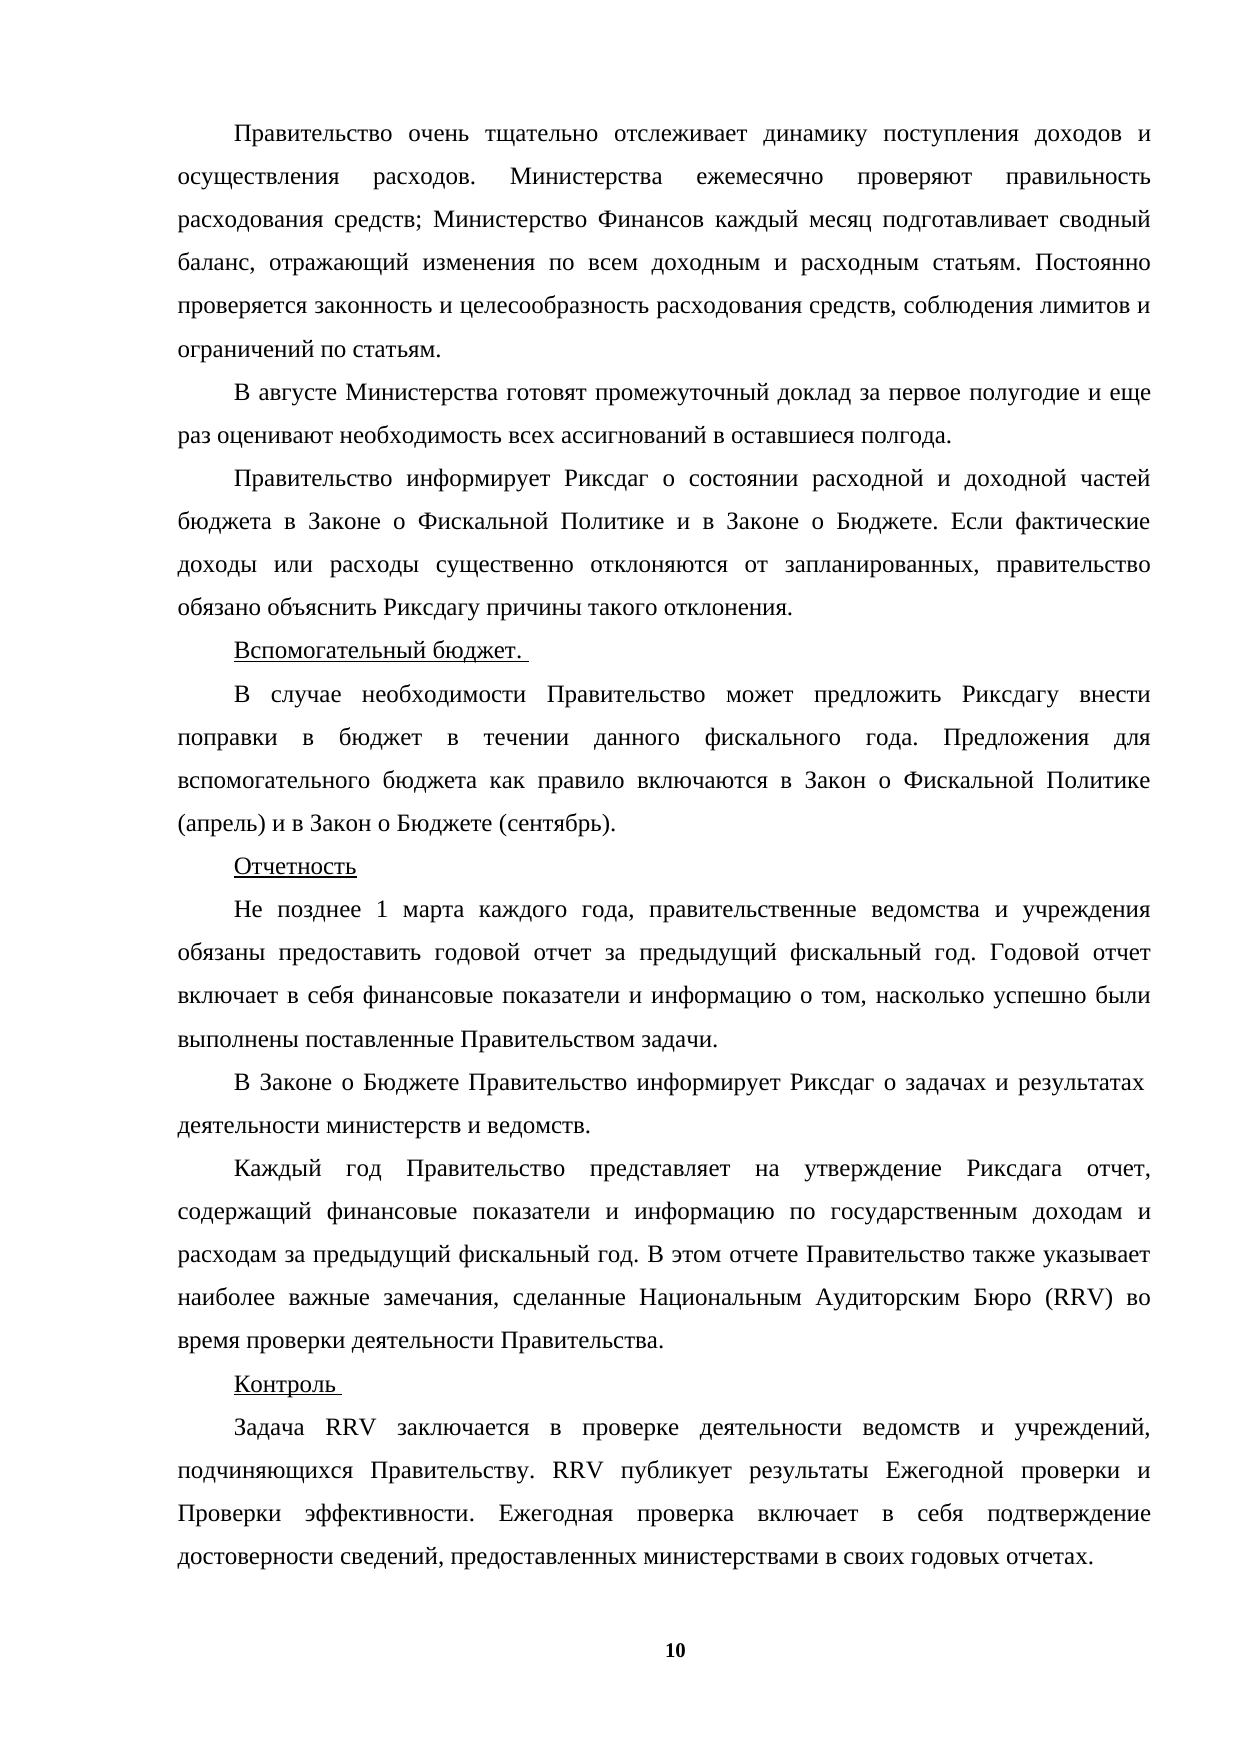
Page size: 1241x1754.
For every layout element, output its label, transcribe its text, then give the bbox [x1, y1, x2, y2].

text Правительство информирует Риксдаг о состоянии расходной и доходной частей бюджета в Законе о Фискальной Политике и в Законе о Бюджете. Если фактические доходы или расходы существенно отклоняются от запланированных, правительство обязано объяснить Риксдагу причины такого отклонения. [177, 463, 1152, 621]
text Контроль [177, 1369, 1152, 1397]
text Правительство очень тщательно отслеживает динамику поступления доходов и осуществления расходов. Министерства ежемесячно проверяют правильность расходования средств; Министерство Финансов каждый месяц подготавливает сводный баланс, отражающий изменения по всем доходным и расходным статьям. Постоянно проверяется законность и целесообразность расходования средств, соблюдения лимитов и ограничений по статьям. [177, 118, 1152, 362]
text Не позднее 1 марта каждого года, правительственные ведомства и учреждения обязаны предоставить годовой отчет за предыдущий фискальный год. Годовой отчет включает в себя финансовые показатели и информацию о том, насколько успешно были выполнены поставленные Правительством задачи. [177, 894, 1152, 1052]
text В случае необходимости Правительство может предложить Риксдагу внести поправки в бюджет в течении данного фискального года. Предложения для вспомогательного бюджета как правило включаются в Закон о Фискальной Политике (апрель) и в Закон о Бюджете (сентябрь). [177, 679, 1152, 837]
text В августе Министерства готовят промежуточный доклад за первое полугодие и еще раз оценивают необходимость всех ассигнований в оставшиеся полгода. [177, 377, 1152, 449]
text Отчетность [177, 851, 1152, 880]
text В Законе о Бюджете Правительство информирует Риксдаг о задачах и результатах деятельности министерств и ведомств. [177, 1067, 1152, 1139]
text Вспомогательный бюджет. [177, 636, 1152, 664]
text Задача RRV заключается в проверке деятельности ведомств и учреждений, подчиняющихся Правительству. RRV публикует результаты Ежегодной проверки и Проверки эффективности. Ежегодная проверка включает в себя подтверждение достоверности сведений, предоставленных министерствами в своих годовых отчетах. [177, 1412, 1152, 1570]
text Каждый год Правительство представляет на утверждение Риксдага отчет, содержащий финансовые показатели и информацию по государственным доходам и расходам за предыдущий фискальный год. В этом отчете Правительство также указывает наиболее важные замечания, сделанные Национальным Аудиторским Бюро (RRV) во время проверки деятельности Правительства. [177, 1153, 1152, 1354]
